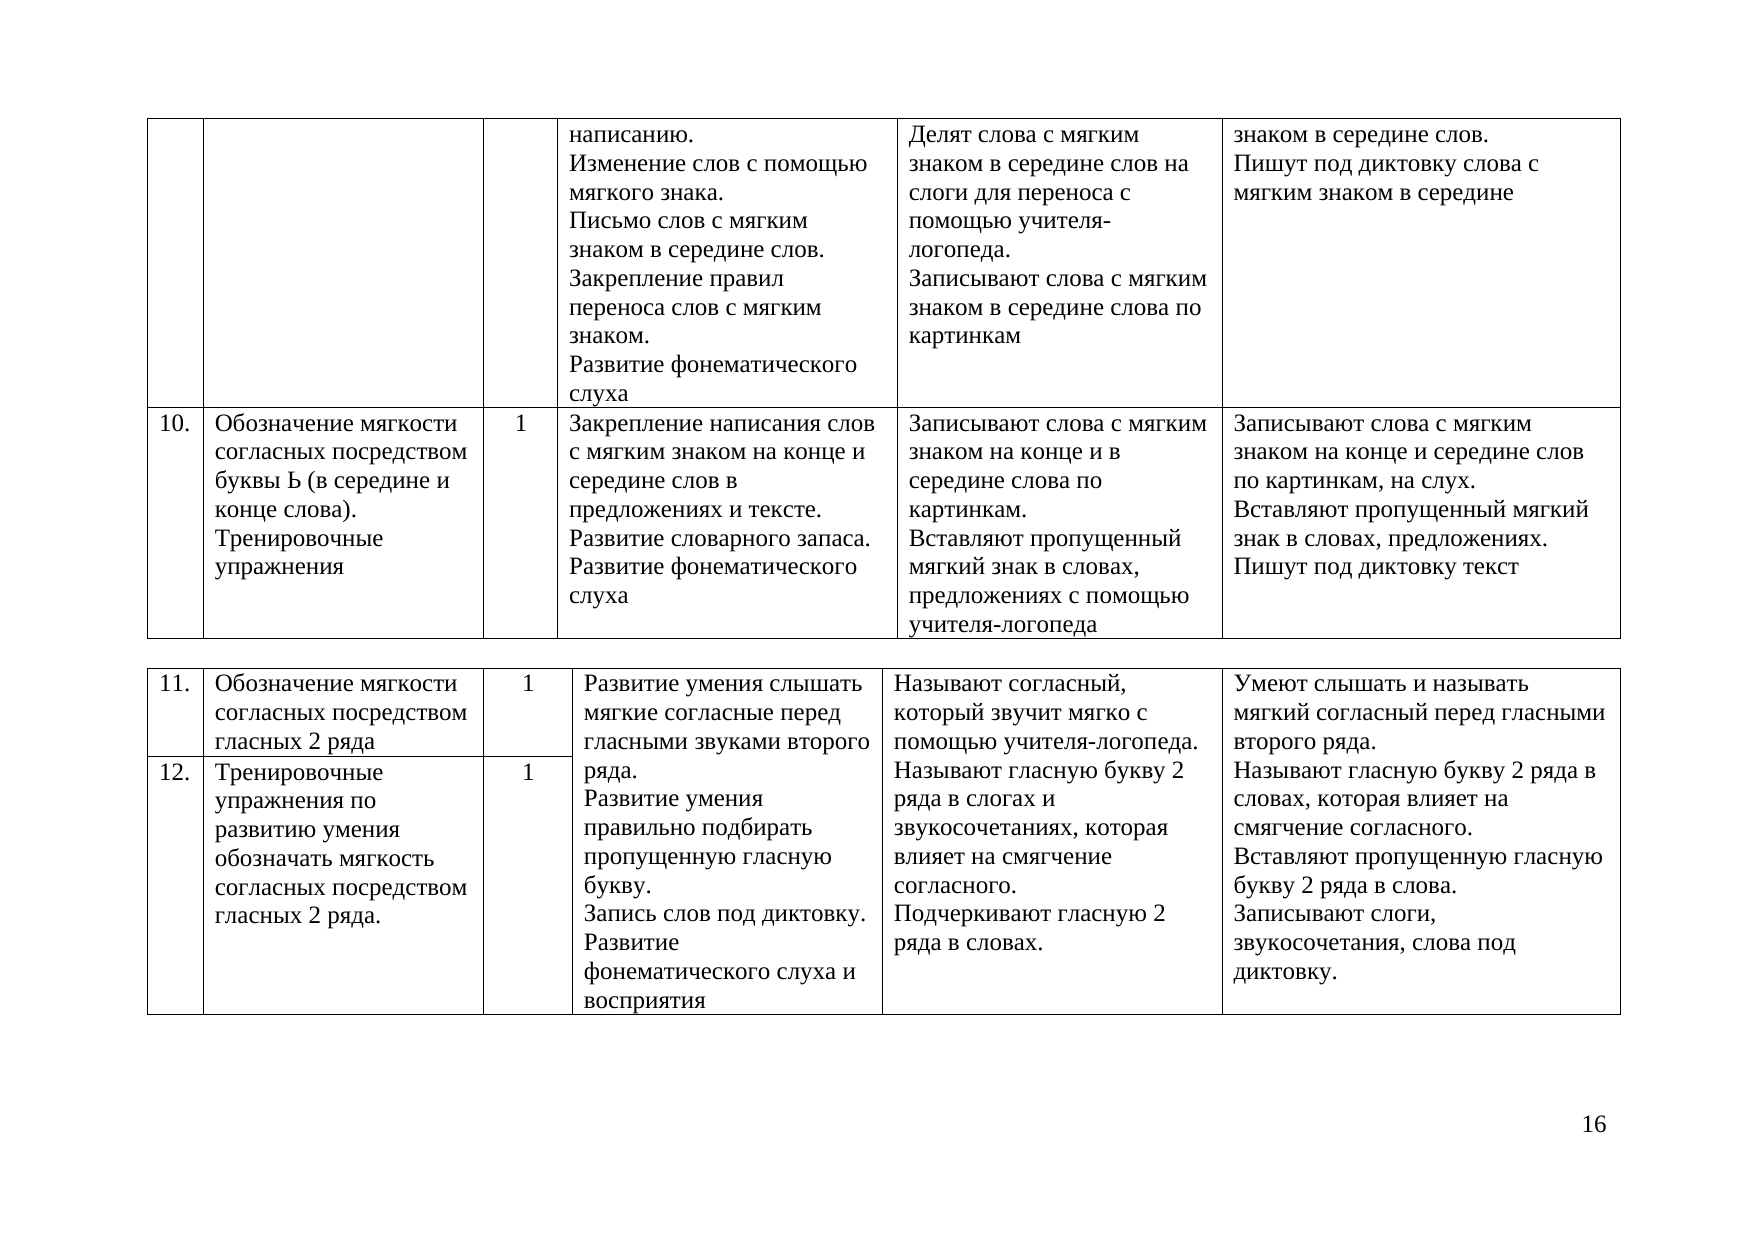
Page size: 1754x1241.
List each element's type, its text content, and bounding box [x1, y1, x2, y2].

table_cell 10. [148, 408, 203, 638]
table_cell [558, 119, 897, 407]
table_header 1 [484, 669, 572, 756]
table_header 11. [148, 669, 203, 756]
table_cell 1 [484, 119, 557, 407]
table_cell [898, 119, 1222, 407]
table_header Называют согласный, который звучит мягко с помощью учителя-логопеда. Называют гласную букву 2 ряда в слогах и звукосочетаниях, которая влияет на смягчение согласного. Подчеркивают гласную 2 ряда в словах. [883, 669, 1222, 1013]
table_cell Записывают слова с мягким знаком на конце и середине слов по картинкам, на слух. Вставляют пропущенный мягкий знак в словах, предложениях. Пишут под диктовку текст [1223, 408, 1620, 638]
table_cell Тренировочные упражнения по развитию умения обозначать мягкость согласных посредством гласных 2 ряда. [204, 757, 483, 1013]
table_header Развитие умения слышать мягкие согласные перед гласными звуками второго ряда. Развитие умения правильно подбирать пропущенную гласную букву. Запись слов под диктовку. Развитие фонематического слуха и восприятия [573, 669, 882, 1013]
table_cell Записывают слова с мягким знаком на конце и в середине слова по картинкам. Вставляют пропущенный мягкий знак в словах, предложениях с помощью учителя-логопеда [898, 408, 1222, 638]
table_cell Обозначение мягкости согласных посредством буквы Ь (в середине и конце слова). Тренировочные упражнения [204, 408, 483, 638]
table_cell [1223, 119, 1620, 407]
table_header Умеют слышать и называть мягкий согласный перед гласными второго ряда. Называют гласную букву 2 ряда в словах, которая влияет на смягчение согласного. Вставляют пропущенную гласную букву 2 ряда в слова. Записывают слоги, звукосочетания, слова под диктовку. [1223, 669, 1620, 1013]
table_cell 12. [148, 757, 203, 1013]
table_header Обозначение мягкости согласных посредством гласных 2 ряда [204, 669, 483, 756]
table_cell 1 [484, 757, 572, 1013]
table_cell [204, 119, 483, 407]
table_cell Закрепление написания слов с мягким знаком на конце и середине слов в предложениях и тексте. Развитие словарного запаса. Развитие фонематического слуха [558, 408, 897, 638]
table_cell 1 [484, 408, 557, 638]
table_cell 9. [148, 119, 203, 407]
